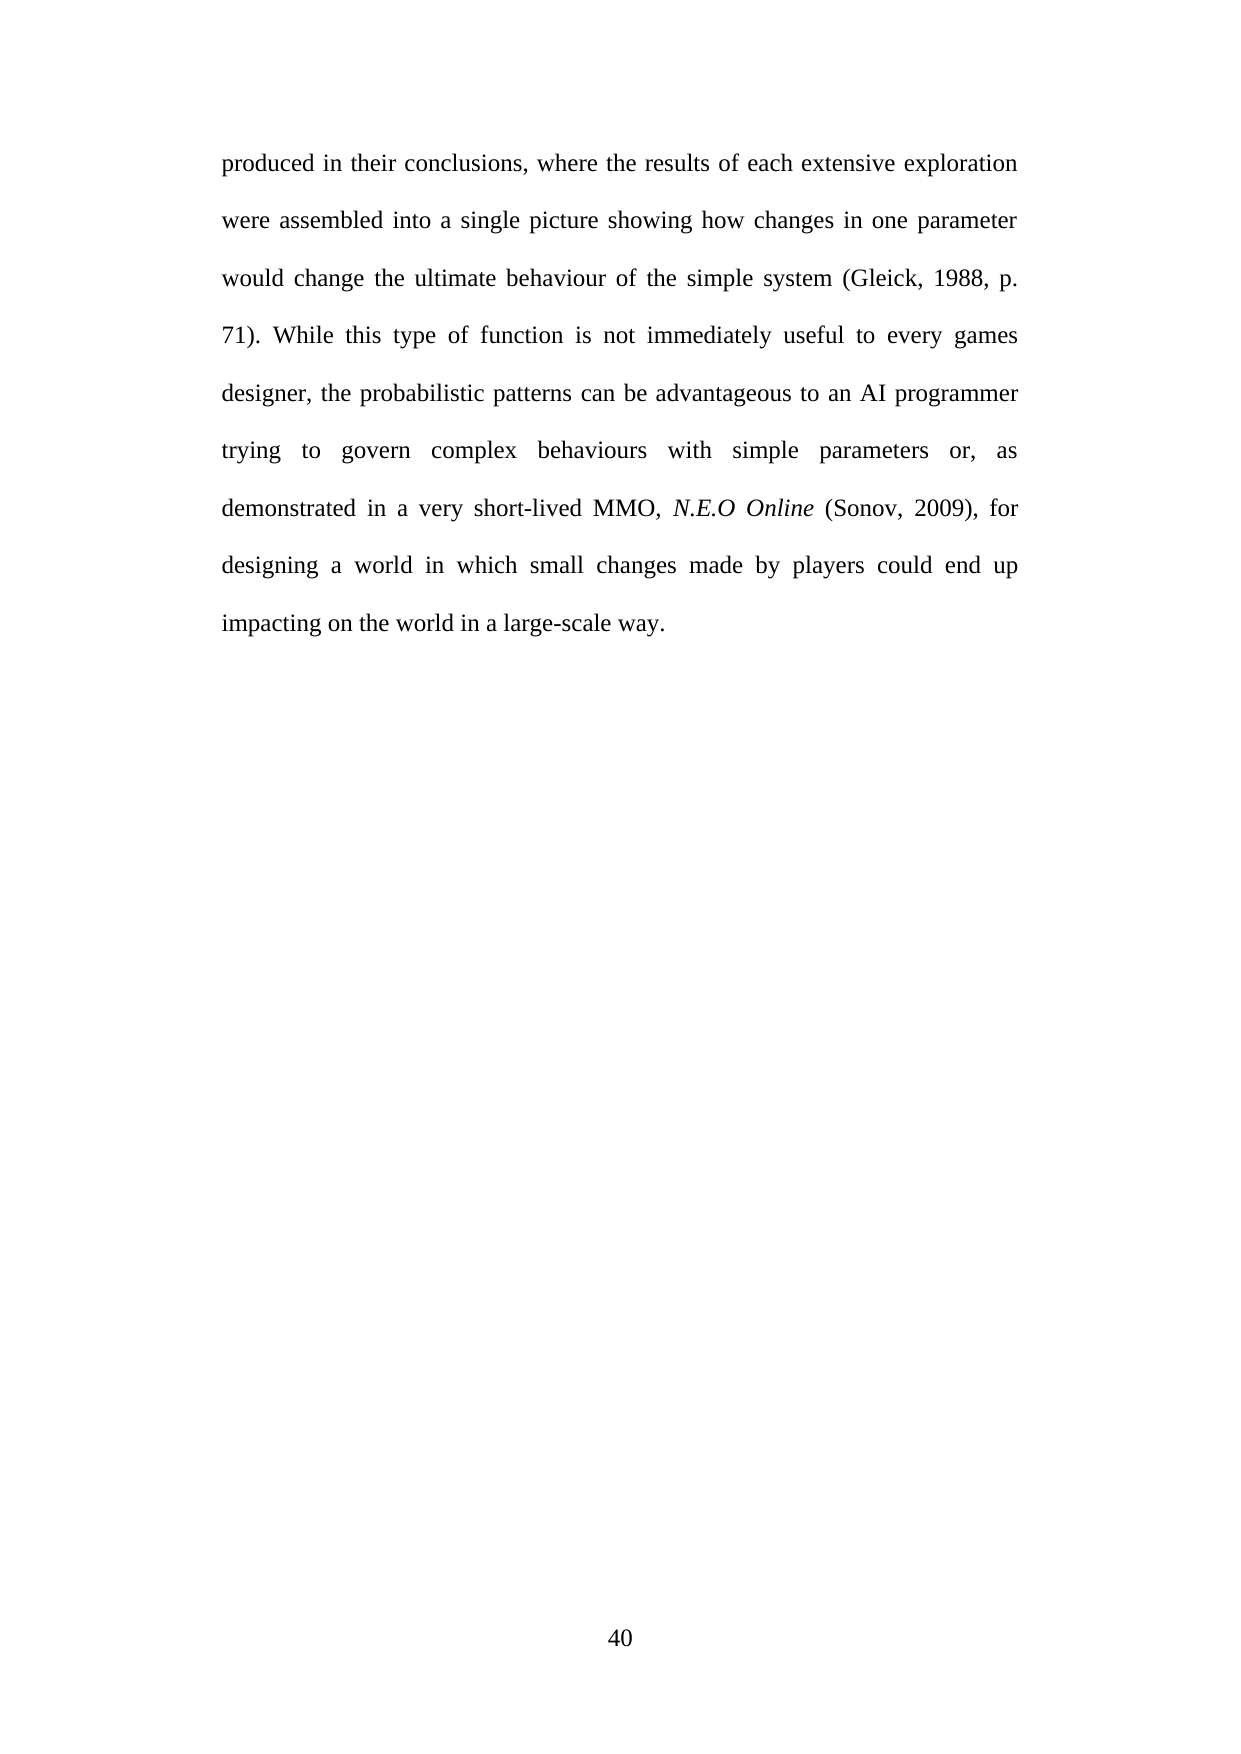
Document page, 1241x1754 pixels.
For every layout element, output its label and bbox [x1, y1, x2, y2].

text [221, 148, 1019, 636]
